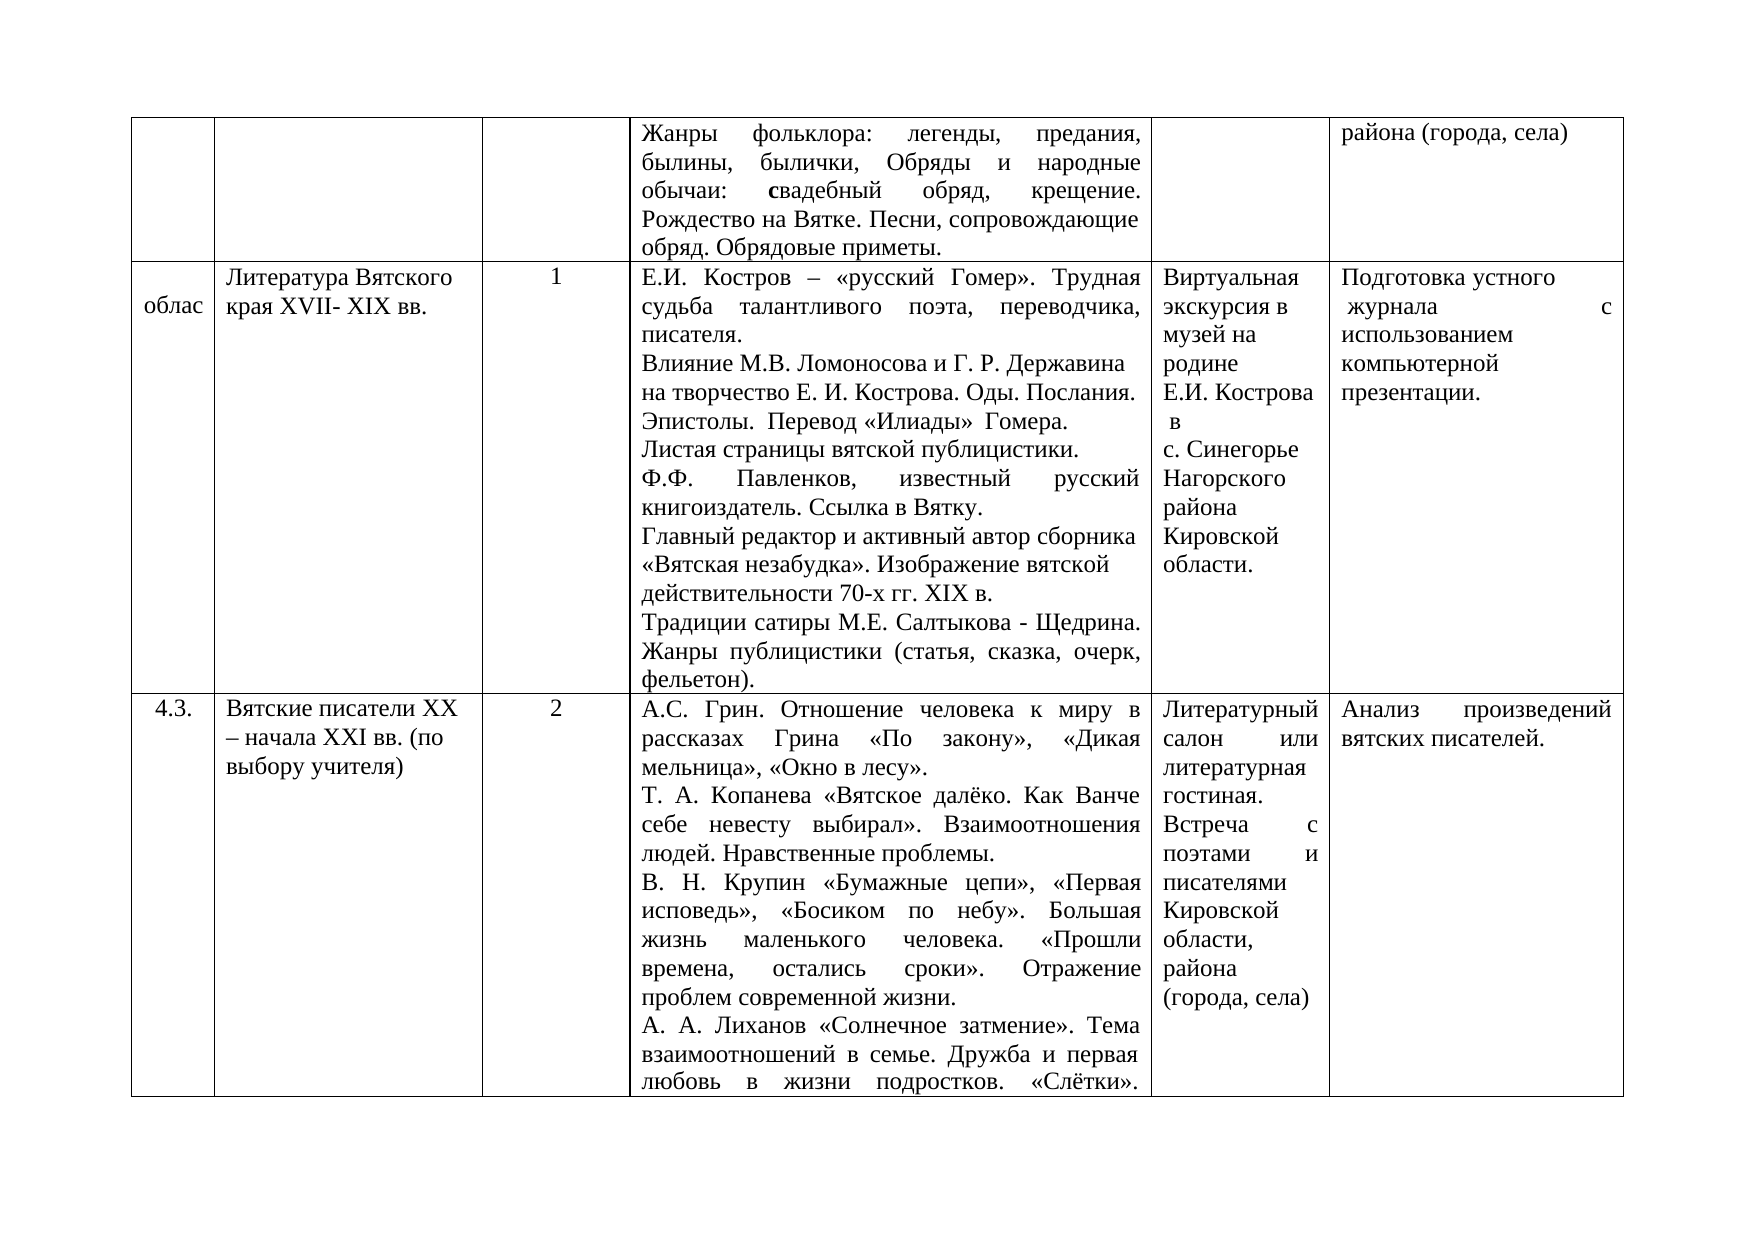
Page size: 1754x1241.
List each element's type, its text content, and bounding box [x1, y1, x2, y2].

table_header [483, 118, 629, 261]
table_cell Вятские писатели XX – начала XXI вв. (по выбору учителя) [215, 694, 482, 1096]
table_cell Литература Вятского края XVII- XIX вв. [215, 262, 482, 693]
table_cell Анализ произведений вятских писателей. [1330, 694, 1623, 1096]
table_cell 4.3. [132, 694, 214, 1096]
table_cell Подготовка устного журнала с использованием компьютерной презентации. [1330, 262, 1623, 693]
table_cell 1 [483, 262, 629, 693]
table_cell Е.И. Костров – «русский Гомер». Трудная судьба талантливого поэта, переводчика, писателя. Влияние М.В. Ломоносова и Г. Р. Державина на творчество Е. И. Кострова. Оды. Послания. Эпистолы. Перевод «Илиады» Гомера. Листая страницы вятской публицистики. Ф.Ф. Павленков, известный русский книгоиздатель. Ссылка в Вятку. Главный редактор и активный автор сборника «Вятская незабудка». Изображение вятской действительности 70-х гг. XIX в. Традиции сатиры М.Е. Салтыкова - Щедрина. Жанры публицистики (статья, сказка, очерк, фельетон). [631, 262, 1151, 693]
table_header [215, 118, 482, 261]
table_cell Виртуальная экскурсия в музей на родине Е.И. Кострова в с. Синегорье Нагорского района Кировской области. [1152, 262, 1329, 693]
table_header района (города, села) [1330, 118, 1623, 261]
table_cell Литературный салон или литературная гостиная. Встреча с поэтами и писателями Кировской области, района (города, села) [1152, 694, 1329, 1096]
table_header [132, 118, 214, 261]
table_header Жанры фольклора: легенды, предания, былины, былички, Обряды и народные обычаи: свадебный обряд, крещение. Рождество на Вятке. Песни, сопровождающие обряд. Обрядовые приметы. [631, 118, 1151, 261]
table_cell 2 [483, 694, 629, 1096]
table_header [1152, 118, 1329, 261]
table_cell А.С. Грин. Отношение человека к миру в рассказах Грина «По закону», «Дикая мельница», «Окно в лесу». Т. А. Копанева «Вятское далёко. Как Ванче себе невесту выбирал». Взаимоотношения людей. Нравственные проблемы. В. Н. Крупин «Бумажные цепи», «Первая исповедь», «Босиком по небу». Большая жизнь маленького человека. «Прошли времена, остались сроки». Отражение проблем современной жизни. А. А. Лиханов «Солнечное затмение». Тема взаимоотношений в семье. Дружба и первая любовь в жизни подростков. «Слётки». [631, 694, 1151, 1096]
table_cell облас [132, 262, 214, 693]
